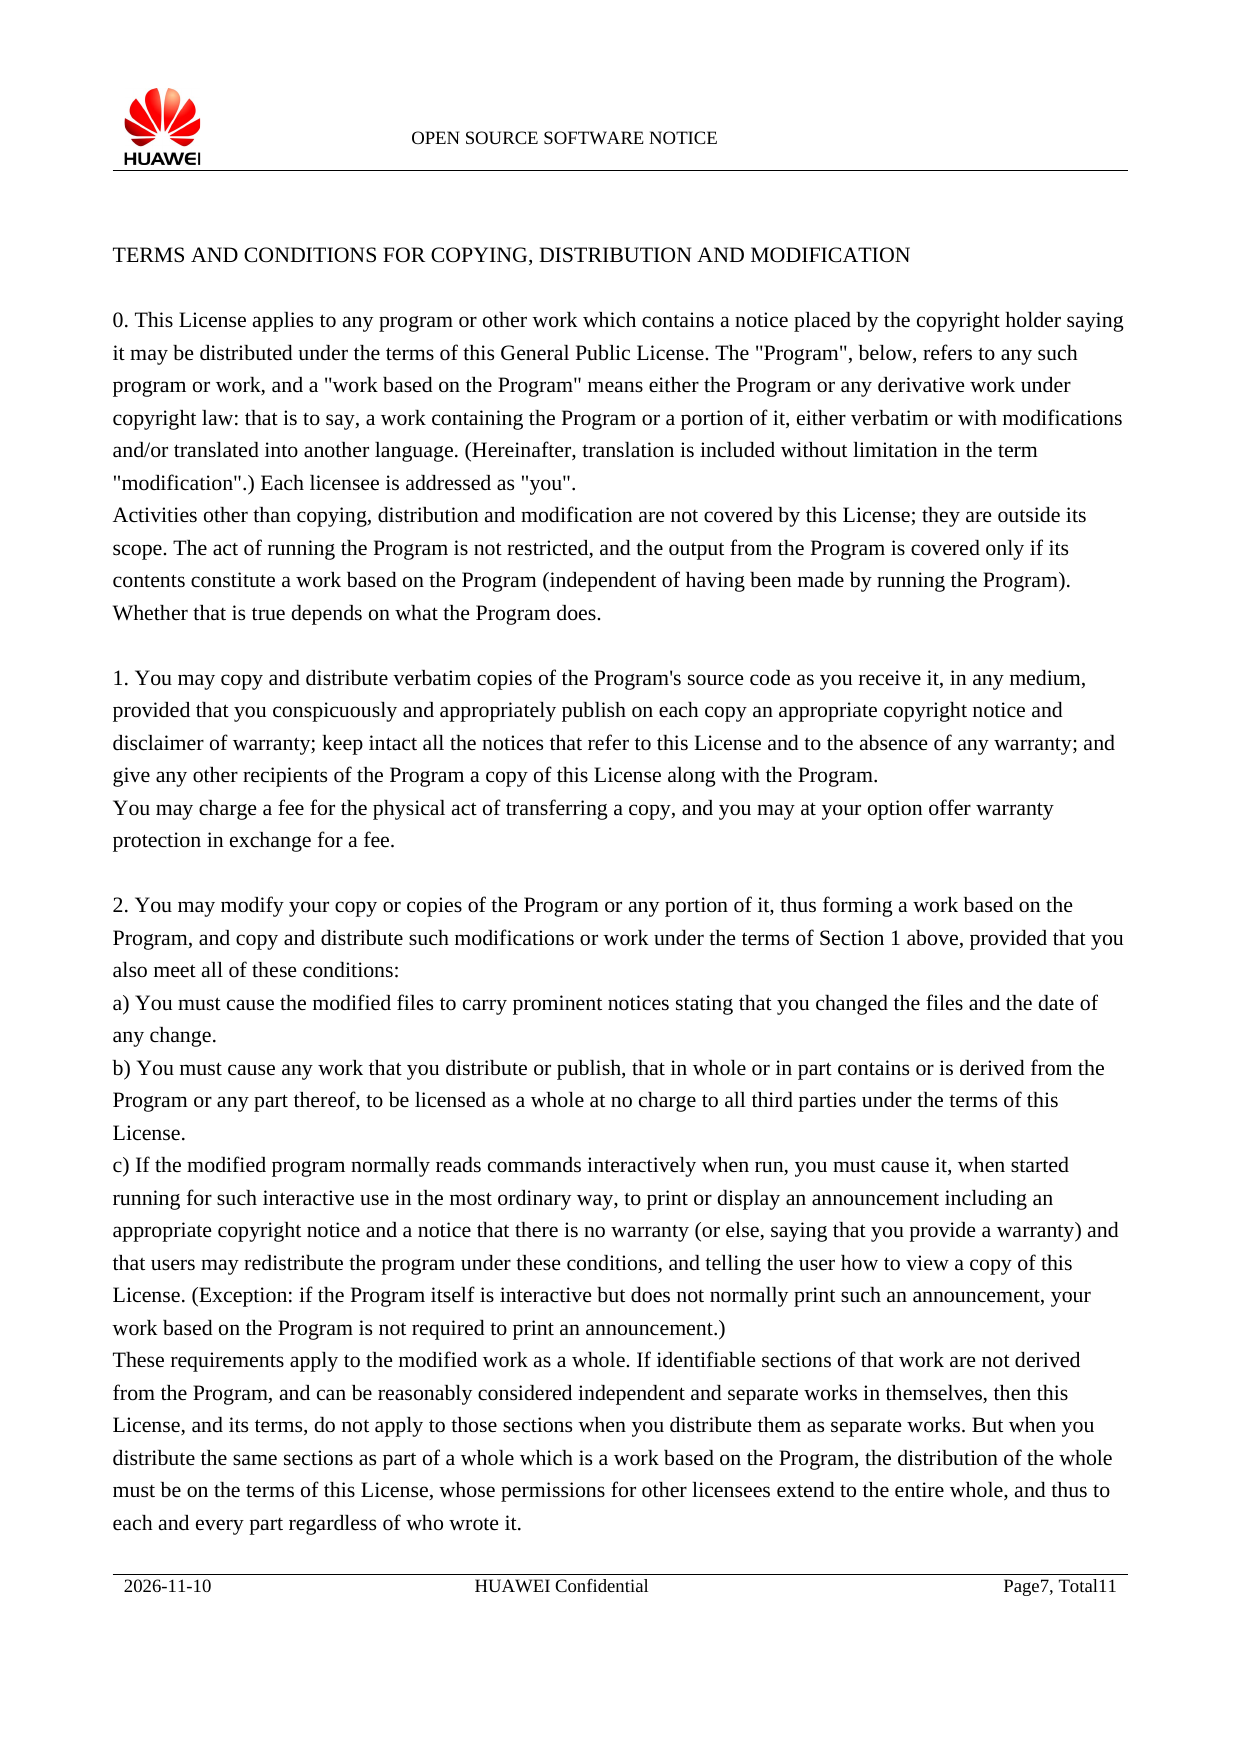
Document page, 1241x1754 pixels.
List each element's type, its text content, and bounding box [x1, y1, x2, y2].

picture [124, 88, 201, 165]
